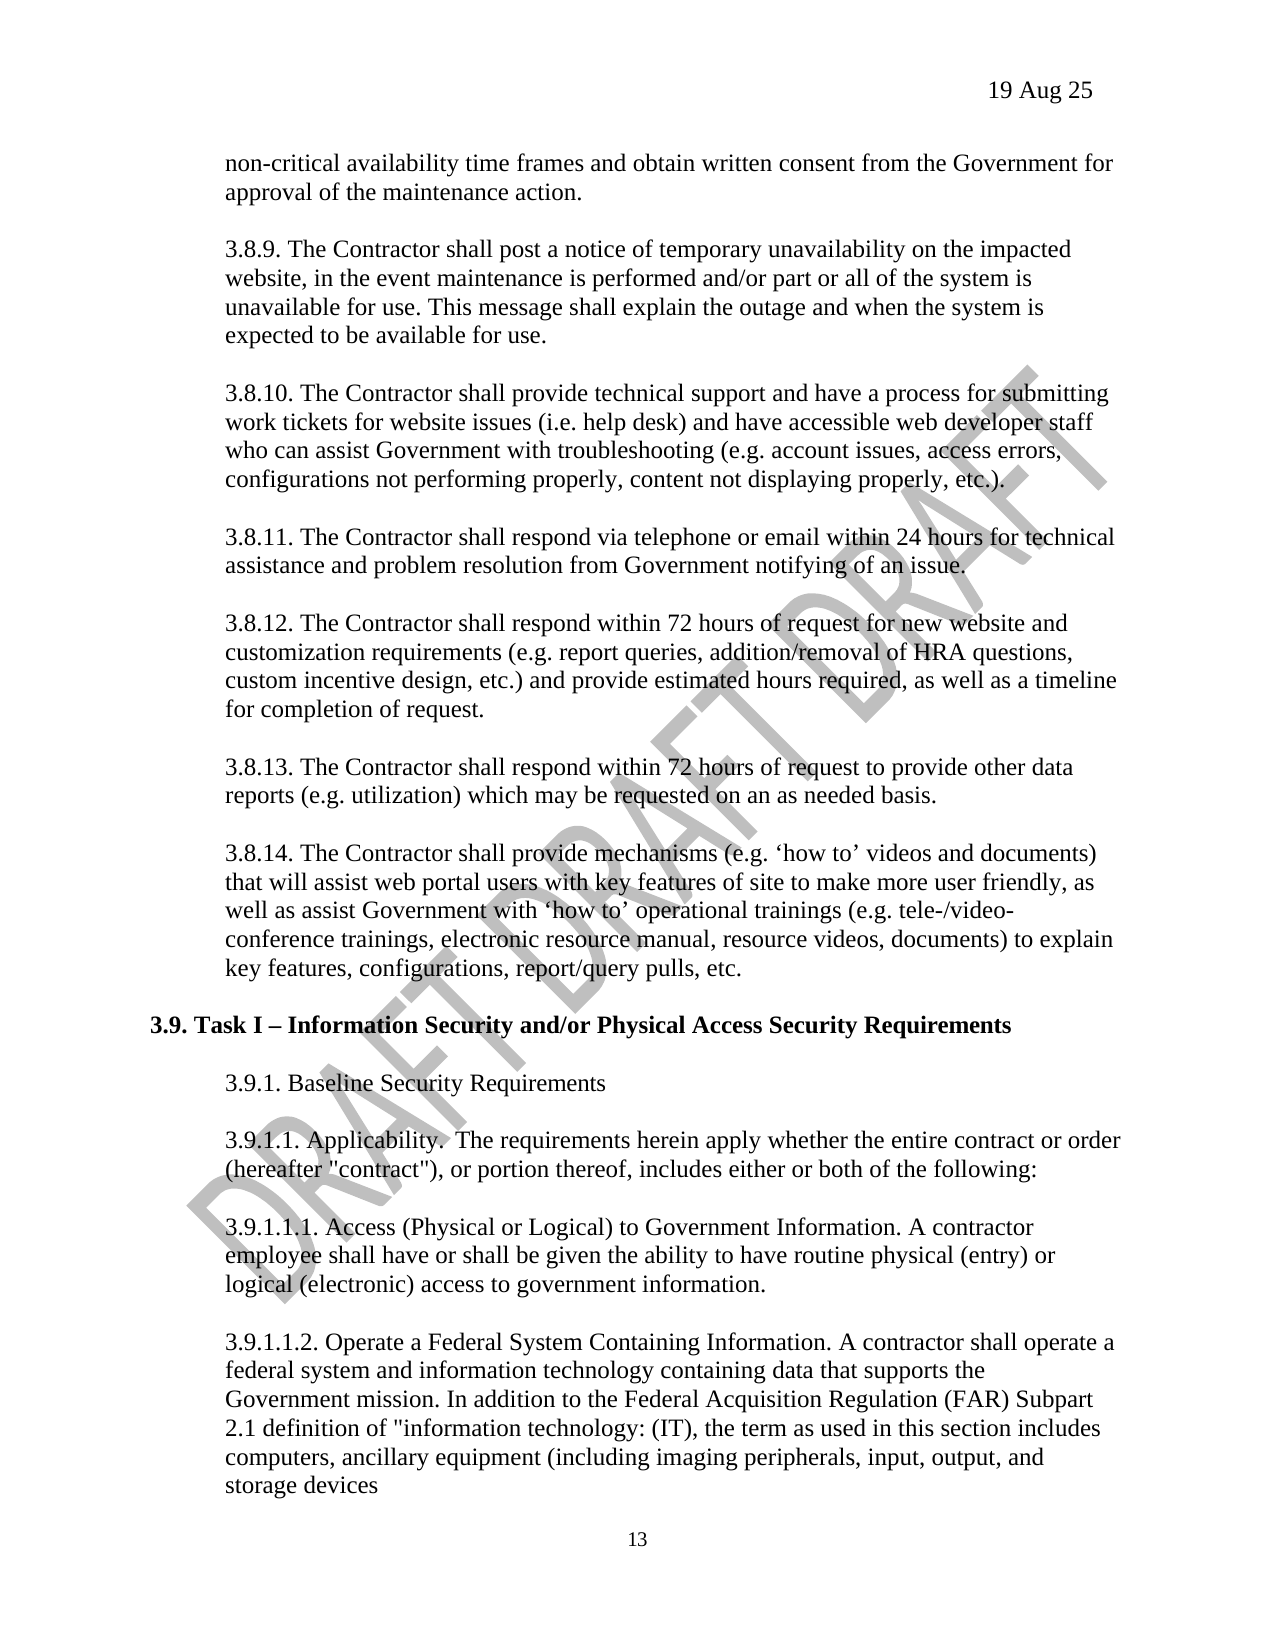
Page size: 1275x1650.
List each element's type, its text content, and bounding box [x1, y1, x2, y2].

list The Contractor shall provide technical support and have a process for submitting work tickets for website issues (i.e. help desk) and have accessible web developer staff who can assist Government with troubleshooting (e.g. account issues, access errors, configurations not performing properly, content not displaying properly, etc.). [225, 378, 1109, 493]
list The Contractor shall post a notice of temporary unavailability on the impacted website, in the event maintenance is performed and/or part or all of the system is unavailable for use. This message shall explain the outage and when the system is expected to be available for use. [225, 234, 1072, 349]
list The Contractor shall respond within 72 hours of request to provide other data reports (e.g. utilization) which may be requested on an as needed basis. [225, 752, 1074, 809]
subtitle Task I – Information Security and/or Physical Access Security Requirements [150, 1010, 1162, 1039]
list The Contractor shall respond within 72 hours of request for new website and customization requirements (e.g. report queries, addition/removal of HRA questions, custom incentive design, etc.) and provide estimated hours required, as well as a timeline for completion of request. [225, 608, 1117, 723]
list Operate a Federal System Containing Information. A contractor shall operate a federal system and information technology containing data that supports the Government mission. In addition to the Federal Acquisition Regulation (FAR) Subpart 2.1 definition of "information technology: (IT), the term as used in this section includes computers, ancillary equipment (including imaging peripherals, input, output, and storage devices [225, 1327, 1116, 1499]
list The Contractor shall provide mechanisms (e.g. ‘how to’ videos and documents) that will assist web portal users with key features of site to make more user friendly, as well as assist Government with ‘how to’ operational trainings (e.g. tele-/video-conference trainings, electronic resource manual, resource videos, documents) to explain key features, configurations, report/query pulls, etc. [225, 838, 1123, 982]
list Applicability. The requirements herein apply whether the entire contract or order (hereafter "contract"), or portion thereof, includes either or both of the following: [225, 1125, 1123, 1183]
list The Contractor shall respond via telephone or email within 24 hours for technical assistance and problem resolution from Government notifying of an issue. [225, 522, 1115, 579]
list Baseline Security Requirements [225, 1068, 1162, 1097]
text non-critical availability time frames and obtain written consent from the Government for approval of the maintenance action. [225, 148, 1126, 205]
list Access (Physical or Logical) to Government Information. A contractor employee shall have or shall be given the ability to have routine physical (entry) or logical (electronic) access to government information. [225, 1212, 1056, 1298]
